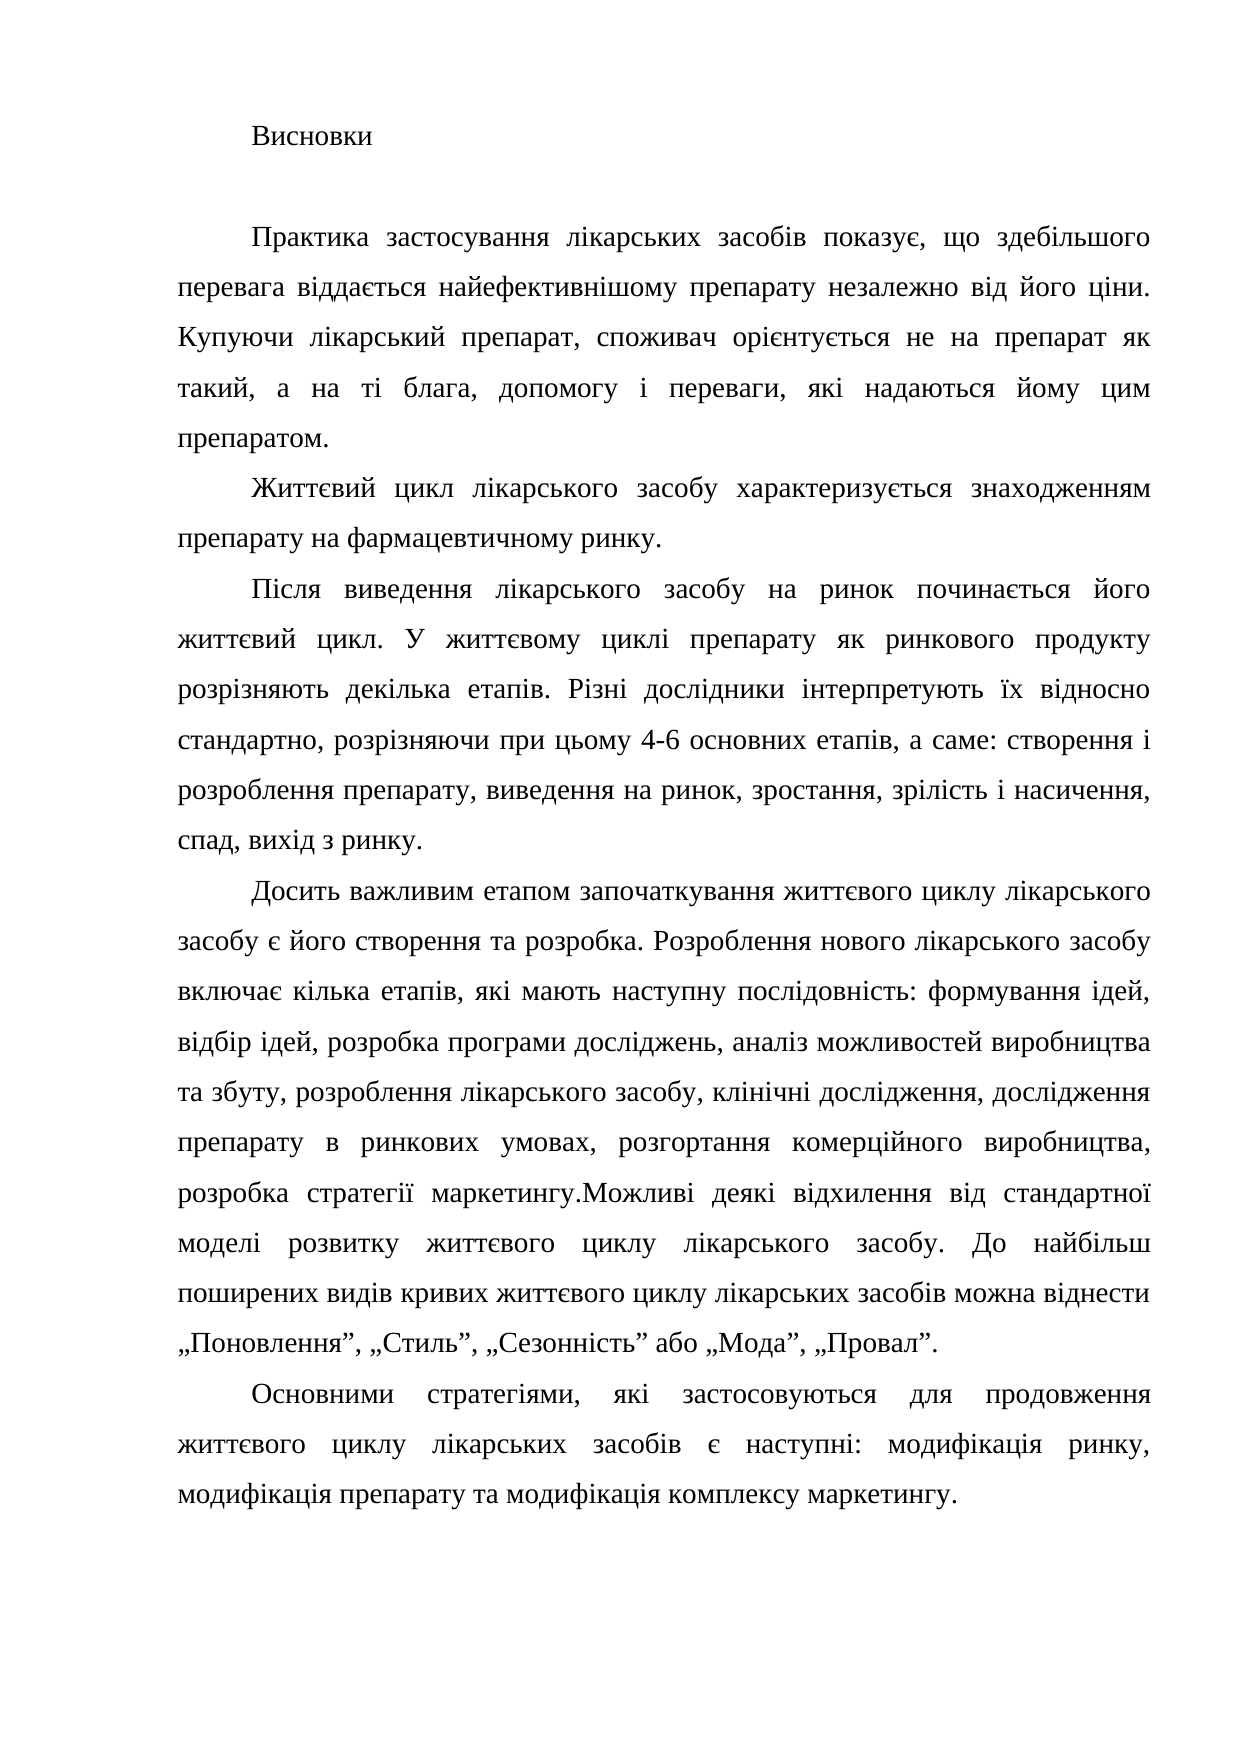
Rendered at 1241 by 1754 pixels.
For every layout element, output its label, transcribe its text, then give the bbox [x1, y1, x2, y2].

subtitle Висновки [177, 118, 1152, 152]
text Після виведення лікарського засобу на ринок починається його життєвий цикл. У життєвому циклі препарату як ринкового продукту розрізняють декілька етапів. Різні дослідники інтерпретують їх відносно стандартно, розрізняючи при цьому 4-6 основних етапів, а саме: створення і розроблення препарату, виведення на ринок, зростання, зрілість і насичення, спад, вихід з ринку. [177, 571, 1152, 856]
text Досить важливим етапом започаткування життєвого циклу лікарського засобу є його створення та розробка. Розроблення нового лікарського засобу включає кілька етапів, які мають наступну послідовність: формування ідей, відбір ідей, розробка програми досліджень, аналіз можливостей виробництва та збуту, розроблення лікарського засобу, клінічні дослідження, дослідження препарату в ринкових умовах, розгортання комерційного виробництва, розробка стратегії маркетингу.Можливі деякі відхилення від стандартної моделі розвитку життєвого циклу лікарського засобу. До найбільш поширених видів кривих життєвого циклу лікарських засобів можна віднести „Поновлення”, „Стиль”, „Сезонність” або „Мода”, „Провал”. [177, 873, 1152, 1359]
text Життєвий цикл лікарського засобу характеризується знаходженням препарату на фармацевтичному ринку. [177, 470, 1152, 554]
text Основними стратегіями, які застосовуються для продовження життєвого циклу лікарських засобів є наступні: модифікація ринку, модифікація препарату та модифікація комплексу маркетингу. [177, 1376, 1152, 1510]
text Практика застосування лікарських засобів показує, що здебільшого перевага віддається найефективнішому препарату незалежно від його ціни. Купуючи лікарський препарат, споживач орієнтується не на препарат як такий, а на ті блага, допомогу і переваги, які надаються йому цим препаратом. [177, 219, 1152, 453]
